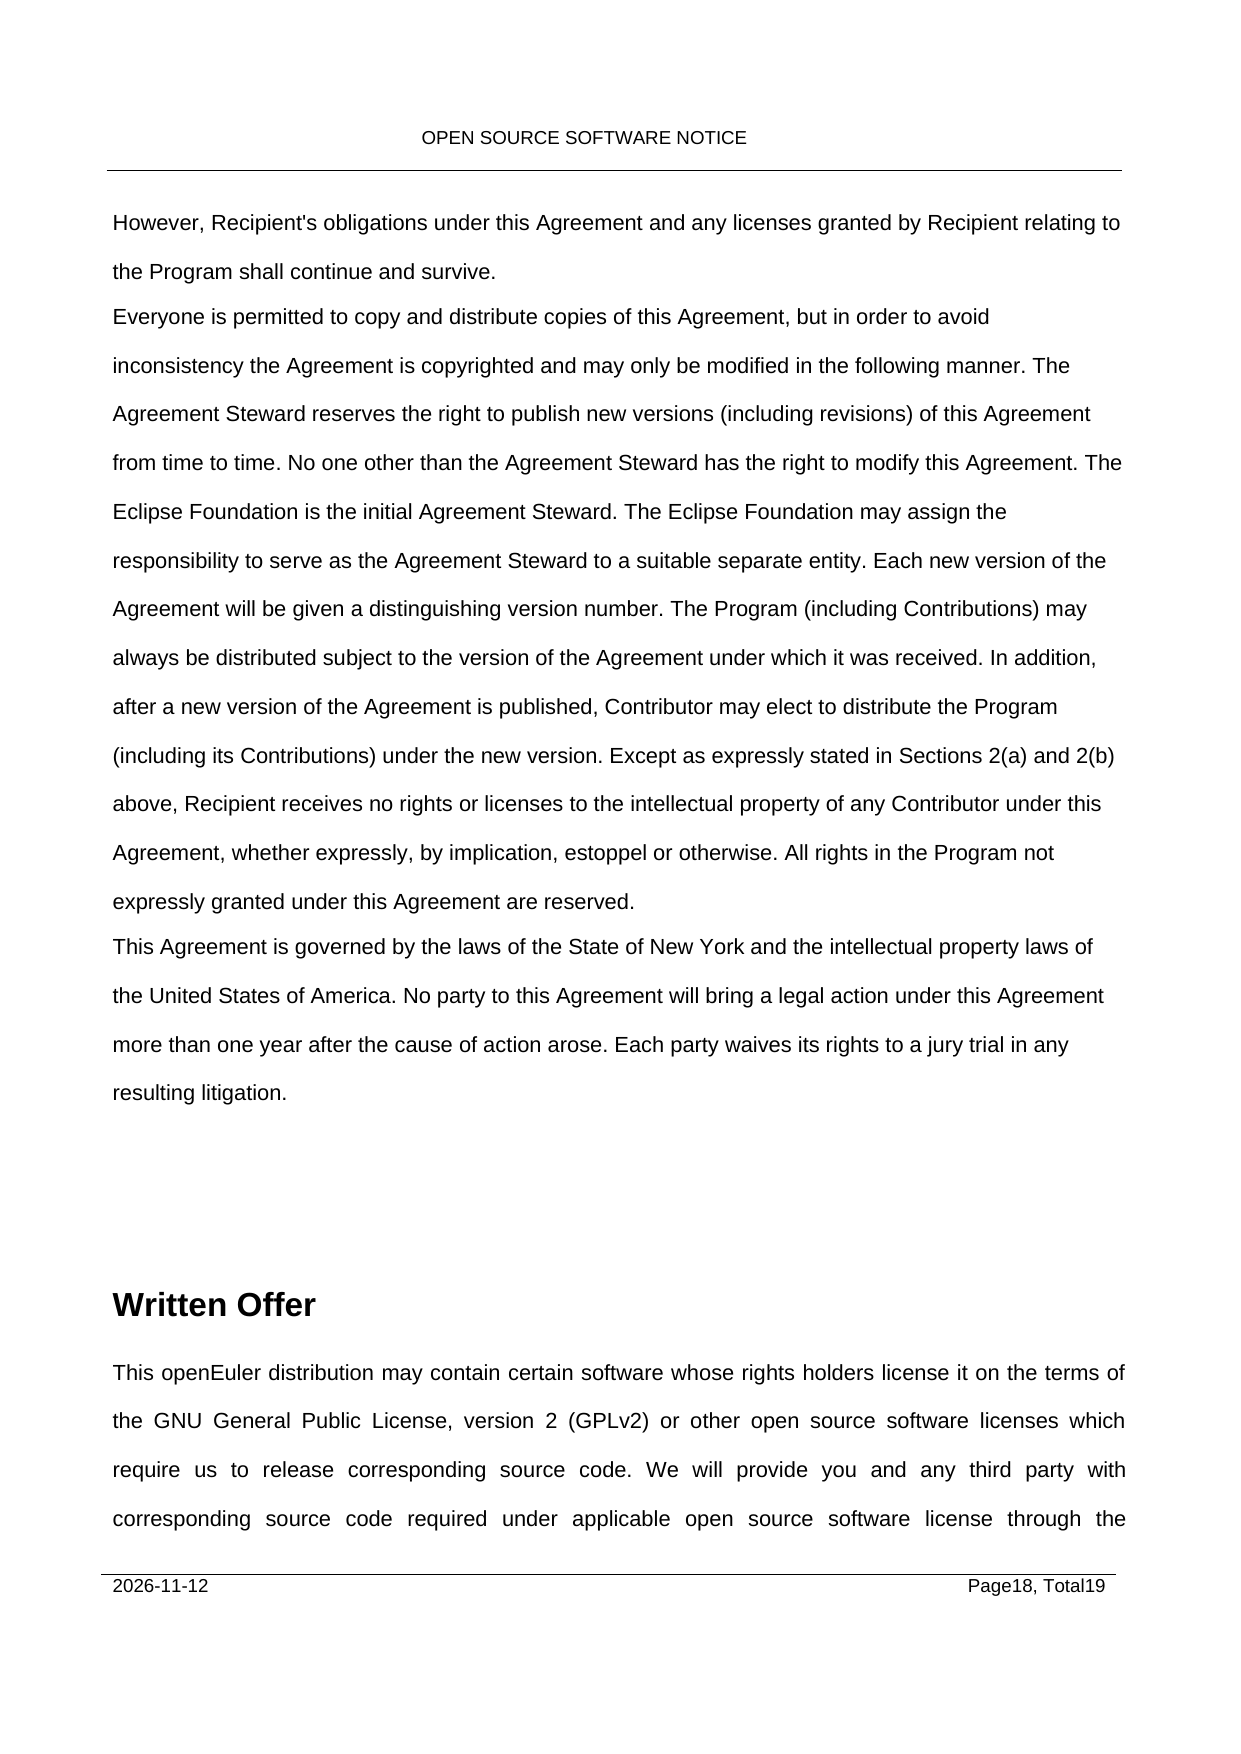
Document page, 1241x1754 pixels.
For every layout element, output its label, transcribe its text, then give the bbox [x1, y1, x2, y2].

text This Agreement is governed by the laws of the State of New York and the intellectual property laws of the United States of America. No party to this Agreement will bring a legal action under this Agreement more than one year after the cause of action arose. Each party waives its rights to a jury trial in any resulting litigation. [112, 930, 1128, 1255]
text Everyone is permitted to copy and distribute copies of this Agreement, but in order to avoid inconsistency the Agreement is copyrighted and may only be modified in the following manner. The Agreement Steward reserves the right to publish new versions (including revisions) of this Agreement from time to time. No one other than the Agreement Steward has the right to modify this Agreement. The Eclipse Foundation is the initial Agreement Steward. The Eclipse Foundation may assign the responsibility to serve as the Agreement Steward to a suitable separate entity. Each new version of the Agreement will be given a distinguishing version number. The Program (including Contributions) may always be distributed subject to the version of the Agreement under which it was received. In addition, after a new version of the Agreement is published, Contributor may elect to distribute the Program (including its Contributions) under the new version. Except as expressly stated in Sections 2(a) and 2(b) above, Recipient receives no rights or licenses to the intellectual property of any Contributor under this Agreement, whether expressly, by implication, estoppel or otherwise. All rights in the Program not expressly granted under this Agreement are reserved. [112, 300, 1128, 918]
text Written Offer [112, 1272, 1128, 1337]
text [112, 206, 1128, 288]
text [112, 1356, 1128, 1534]
